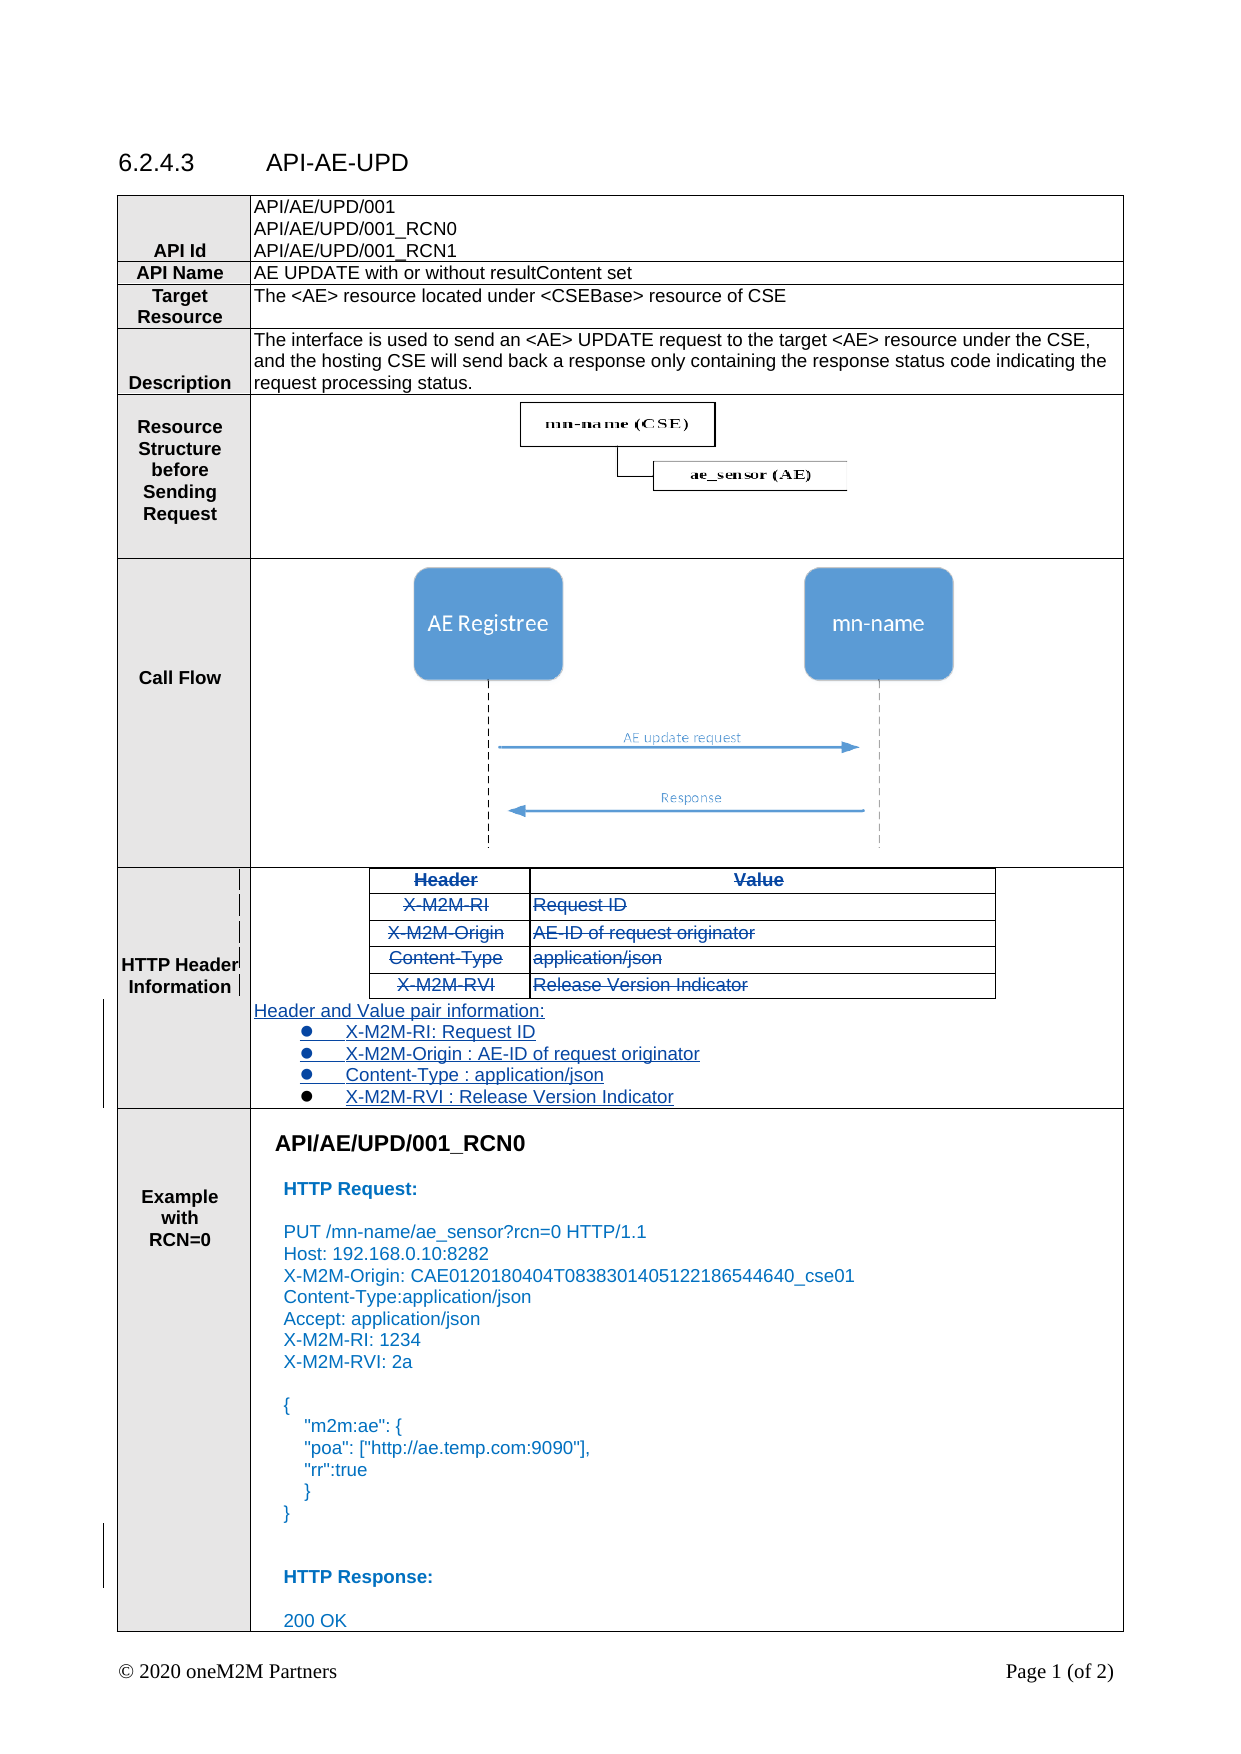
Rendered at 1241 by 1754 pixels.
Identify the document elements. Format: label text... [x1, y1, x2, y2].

table_cell [251, 559, 1123, 867]
table_cell Target Resource [118, 285, 250, 328]
table_header API Id [118, 196, 250, 261]
table_cell Call Flow [118, 559, 250, 867]
table_cell [251, 868, 1123, 1108]
table_cell [251, 395, 1123, 558]
table_cell HTTP Header Information [118, 868, 250, 1108]
table_cell AE UPDATE with or without resultContent set [251, 262, 1123, 283]
table_cell The <AE> resource located under <CSEBase> resource of CSE [251, 285, 1123, 328]
table_cell The interface is used to send an <AE> UPDATE request to the target <AE> resource under the CSE, and the hosting CSE will send back a response only containing the response status code indicating the request processing status. [251, 329, 1123, 393]
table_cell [251, 1109, 1123, 1631]
subtitle 6.2.4.3 API-AE-UPD [118, 148, 1122, 176]
table_cell Description [118, 329, 250, 393]
table_cell API Name [118, 262, 250, 283]
table_cell Resource Structure before Sending Request [118, 395, 250, 558]
table_cell Example with RCN=0 [118, 1109, 250, 1631]
table_header API/AE/UPD/001 API/AE/UPD/001_RCN0 API/AE/UPD/001_RCN1 [251, 196, 1123, 261]
